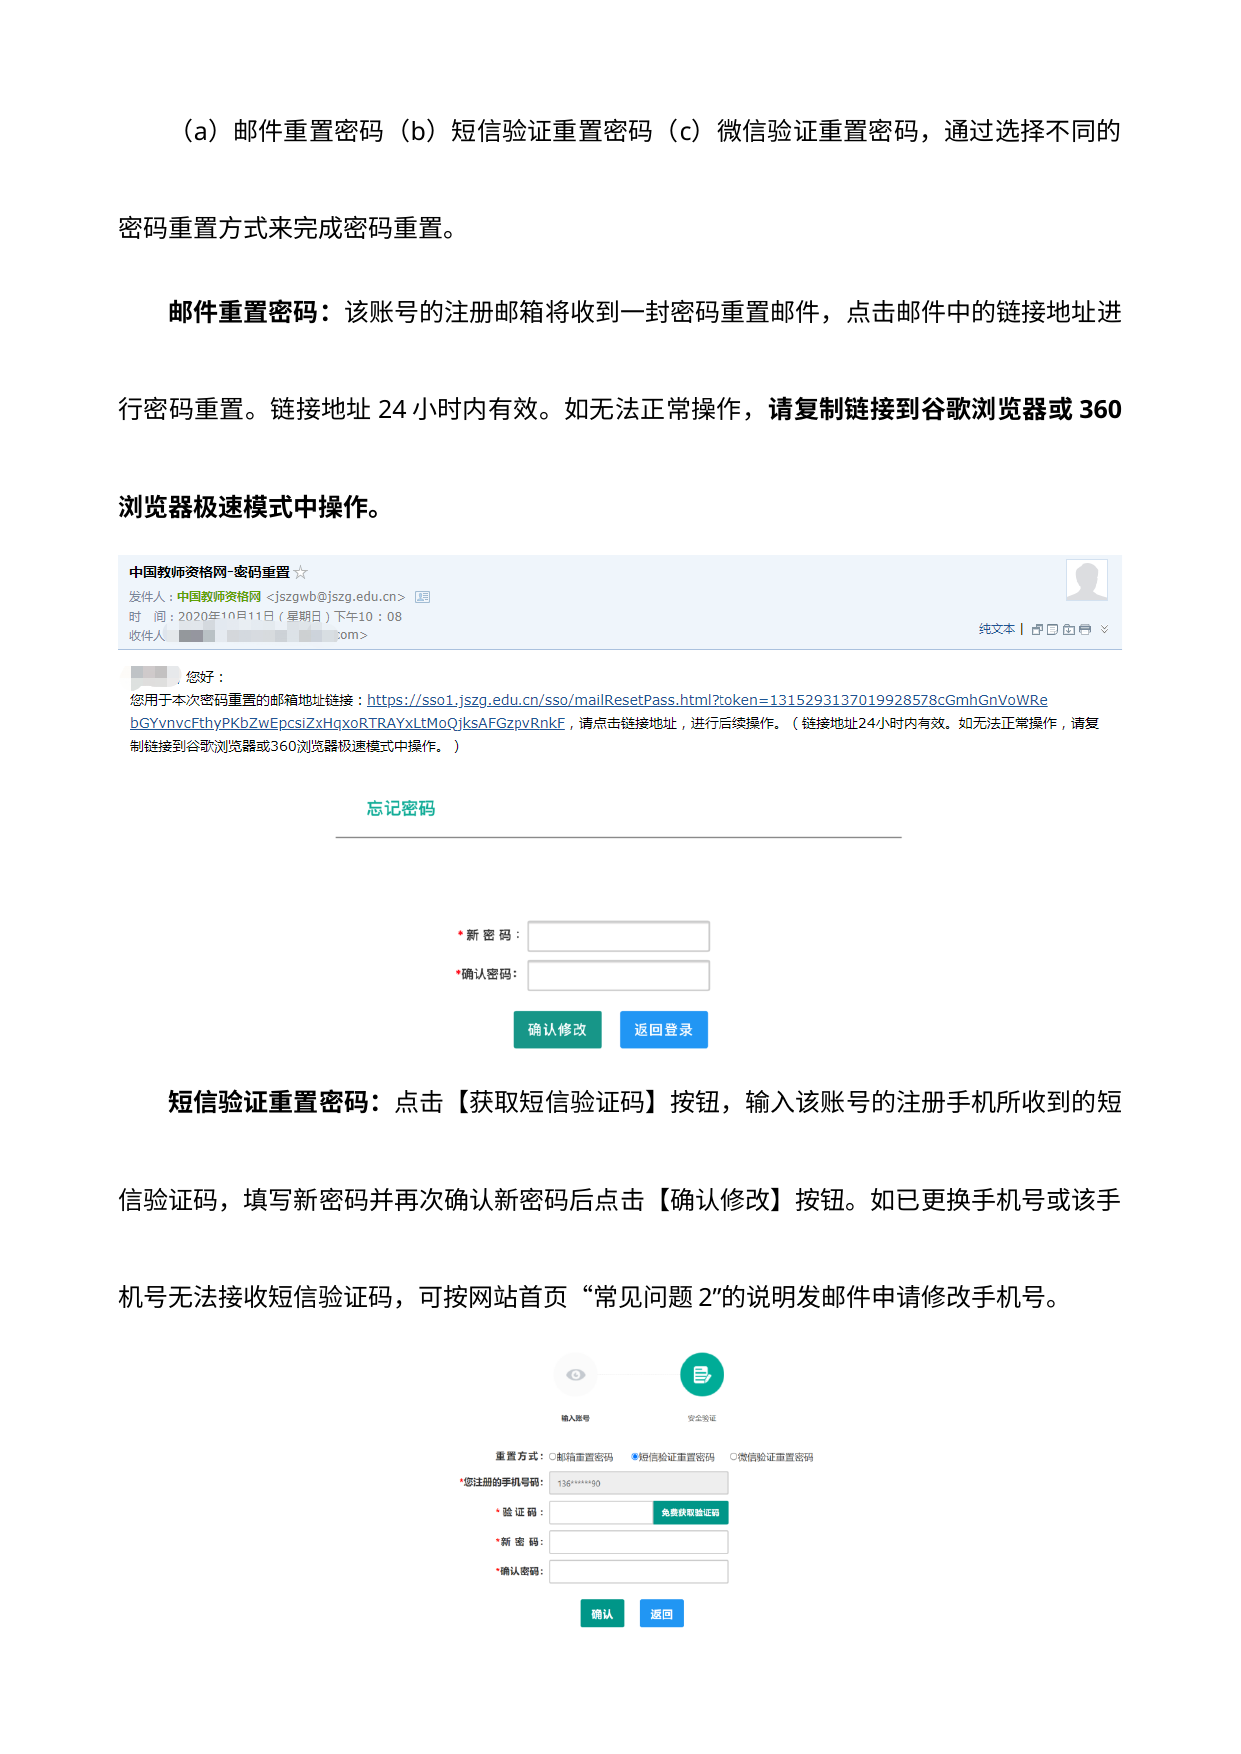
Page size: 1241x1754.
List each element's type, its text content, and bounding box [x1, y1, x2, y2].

text 邮件重置密码：该账号的注册邮箱将收到一封密码重置邮件，点击邮件中的链接地址进行密码重置。链接地址24小时内有效。如无法正常操作，请复制链接到谷歌浏览器或360浏览器极速模式中操作。 [118, 278, 1122, 538]
picture [334, 795, 907, 1056]
picture [381, 1346, 903, 1631]
picture [118, 555, 1123, 776]
text （a）邮件重置密码（b）短信验证重置密码（c）微信验证重置密码，通过选择不同的密码重置方式来完成密码重置。 [118, 97, 1122, 259]
text 短信验证重置密码：点击【获取短信验证码】按钮，输入该账号的注册手机所收到的短信验证码，填写新密码并再次确认新密码后点击【确认修改】按钮。如已更换手机号或该手机号无法接收短信验证码，可按网站首页“常见问题2”的说明发邮件申请修改手机号。 [118, 1068, 1122, 1328]
